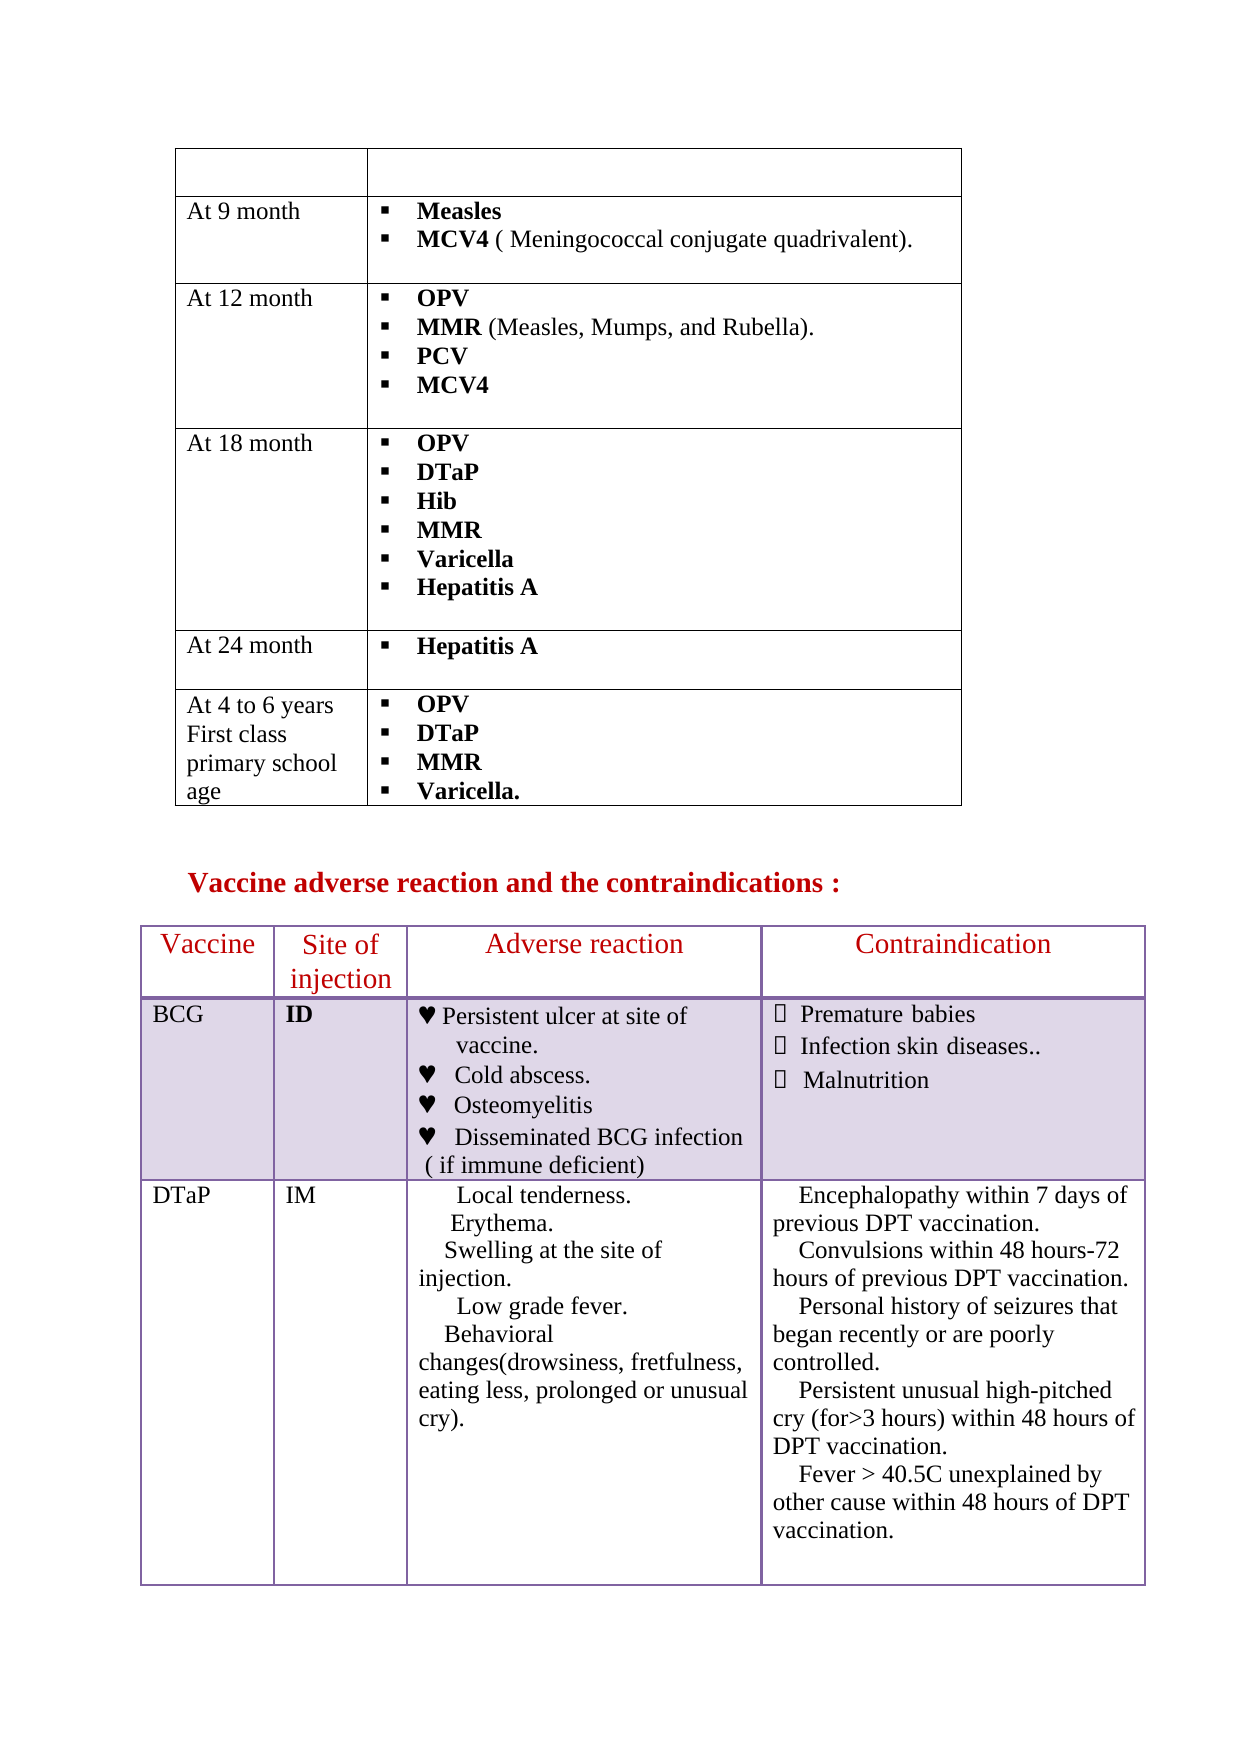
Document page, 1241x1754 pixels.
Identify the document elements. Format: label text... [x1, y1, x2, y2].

table_cell ID [275, 1000, 406, 1179]
table_cell At 4 to 6 years First class primary school age [176, 690, 367, 805]
table_header Contraindication [763, 927, 1144, 996]
table_cell OPV DTaP Hib MMR Varicella Hepatitis A [368, 429, 961, 630]
table_header [368, 149, 961, 196]
table_cell IM [275, 1181, 406, 1583]
table_cell At 12 month [176, 284, 367, 428]
table_cell Measles MCV4 ( Meningococcal conjugate quadrivalent). [368, 197, 961, 283]
table_cell  Premature babies  Infection skin diseases..  Malnutrition [763, 1000, 1144, 1179]
table_cell DTaP [142, 1181, 273, 1583]
table_header Site of injection [275, 927, 406, 996]
table_cell  Encephalopathy within 7 days of previous DPT vaccination.  Convulsions within 48 hours-72 hours of previous DPT vaccination.  Personal history of seizures that began recently or are poorly controlled.  Persistent unusual high-pitched cry (for>3 hours) within 48 hours of DPT vaccination.  Fever > 40.5C unexplained by other cause within 48 hours of DPT vaccination. [763, 1181, 1144, 1583]
table_cell  Local tenderness.  Erythema.  Swelling at the site of injection.  Low grade fever.  Behavioral changes(drowsiness, fretfulness, eating less, prolonged or unusual cry). [408, 1181, 760, 1583]
table_cell At 18 month [176, 429, 367, 630]
table_header Vaccine [142, 927, 273, 996]
table_cell  Persistent ulcer at site of vaccine.  Cold abscess.  Osteomyelitis  Disseminated BCG infection ( if immune deficient) [408, 1000, 760, 1179]
table_cell BCG [142, 1000, 273, 1179]
table_cell OPV MMR (Measles, Mumps, and Rubella). PCV MCV4 [368, 284, 961, 428]
table_cell At 24 month [176, 631, 367, 689]
table_header Adverse reaction [408, 927, 760, 996]
table_cell Hepatitis A [368, 631, 961, 689]
table_cell At 9 month [176, 197, 367, 283]
table_header [176, 149, 367, 196]
text Vaccine adverse reaction and the contraindications : [187, 865, 1161, 899]
table_cell OPV DTaP MMR Varicella. [368, 690, 961, 805]
